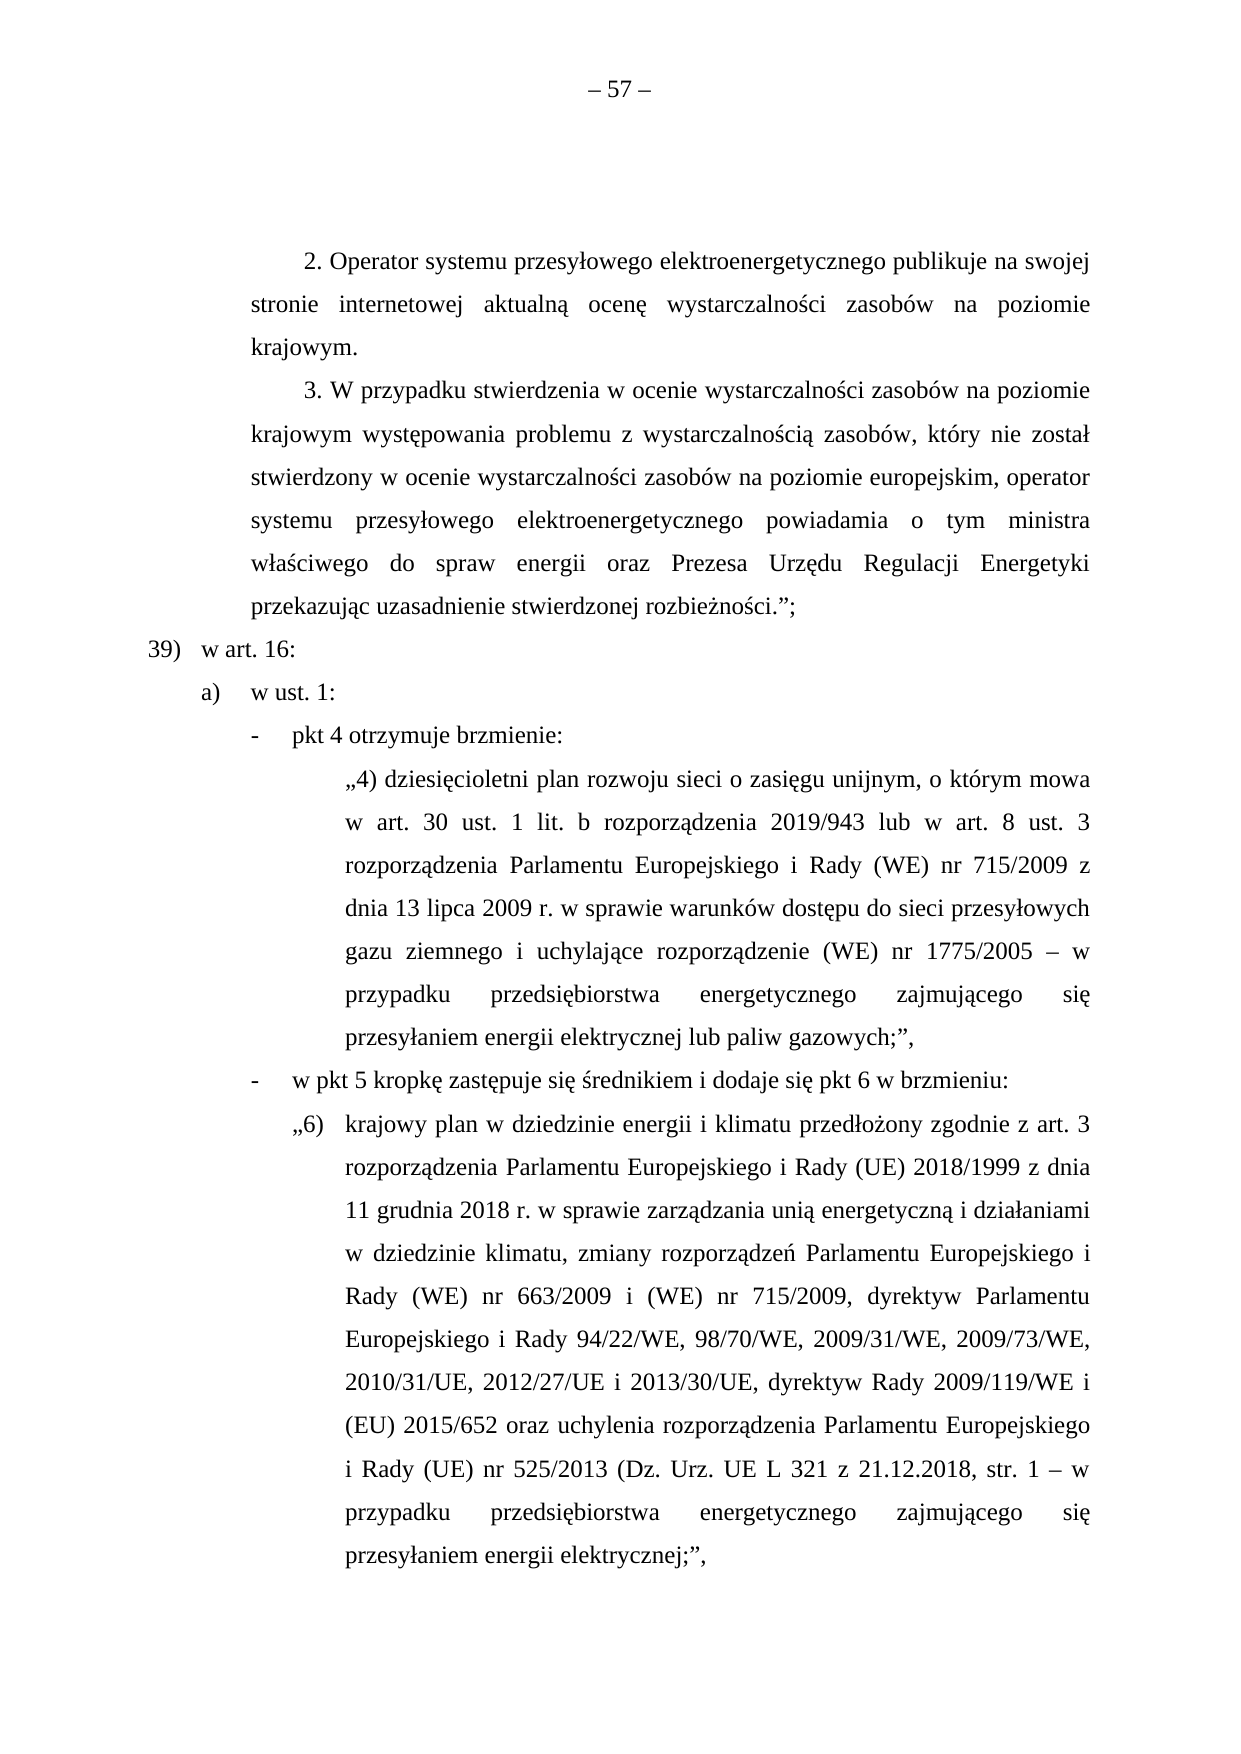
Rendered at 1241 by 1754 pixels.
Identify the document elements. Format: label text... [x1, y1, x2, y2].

text 3. W przypadku stwierdzenia w ocenie wystarczalności zasobów na poziomie krajowym występowania problemu z wystarczalnością zasobów, który nie został stwierdzony w ocenie wystarczalności zasobów na poziomie europejskim, operator systemu przesyłowego elektroenergetycznego powiadamia o tym ministra właściwego do spraw energii oraz Prezesa Urzędu Regulacji Energetyki przekazując uzasadnienie stwierdzonej rozbieżności.”; [251, 376, 1091, 620]
text 39) w art. 16: [148, 634, 1091, 663]
text „4) dziesięcioletni plan rozwoju sieci o zasięgu unijnym, o którym mowa w art. 30 ust. 1 lit. b rozporządzenia 2019/943 lub w art. 8 ust. 3 rozporządzenia Parlamentu Europejskiego i Rady (WE) nr 715/2009 z dnia 13 lipca 2009 r. w sprawie warunków dostępu do sieci przesyłowych gazu ziemnego i uchylające rozporządzenie (WE) nr 1775/2005 – w przypadku przedsiębiorstwa energetycznego zajmującego się przesyłaniem energii elektrycznej lub paliw gazowych;”, [292, 764, 1091, 1051]
text „6) krajowy plan w dziedzinie energii i klimatu przedłożony zgodnie z art. 3 rozporządzenia Parlamentu Europejskiego i Rady (UE) 2018/1999 z dnia 11 grudnia 2018 r. w sprawie zarządzania unią energetyczną i działaniami w dziedzinie klimatu, zmiany rozporządzeń Parlamentu Europejskiego i Rady (WE) nr 663/2009 i (WE) nr 715/2009, dyrektyw Parlamentu Europejskiego i Rady 94/22/WE, 98/70/WE, 2009/31/WE, 2009/73/WE, 2010/31/UE, 2012/27/UE i 2013/30/UE, dyrektyw Rady 2009/119/WE i (EU) 2015/652 oraz uchylenia rozporządzenia Parlamentu Europejskiego i Rady (UE) nr 525/2013 (Dz. Urz. UE L 321 z 21.12.2018, str. 1 – w przypadku przedsiębiorstwa energetycznego zajmującego się przesyłaniem energii elektrycznej;”, [292, 1109, 1091, 1569]
text - w pkt 5 kropkę zastępuje się średnikiem i dodaje się pkt 6 w brzmieniu: [251, 1066, 1091, 1094]
text a) w ust. 1: [201, 677, 1091, 706]
text - pkt 4 otrzymuje brzmienie: [251, 721, 1091, 749]
text 2. Operator systemu przesyłowego elektroenergetycznego publikuje na swojej stronie internetowej aktualną ocenę wystarczalności zasobów na poziomie krajowym. [251, 246, 1091, 361]
